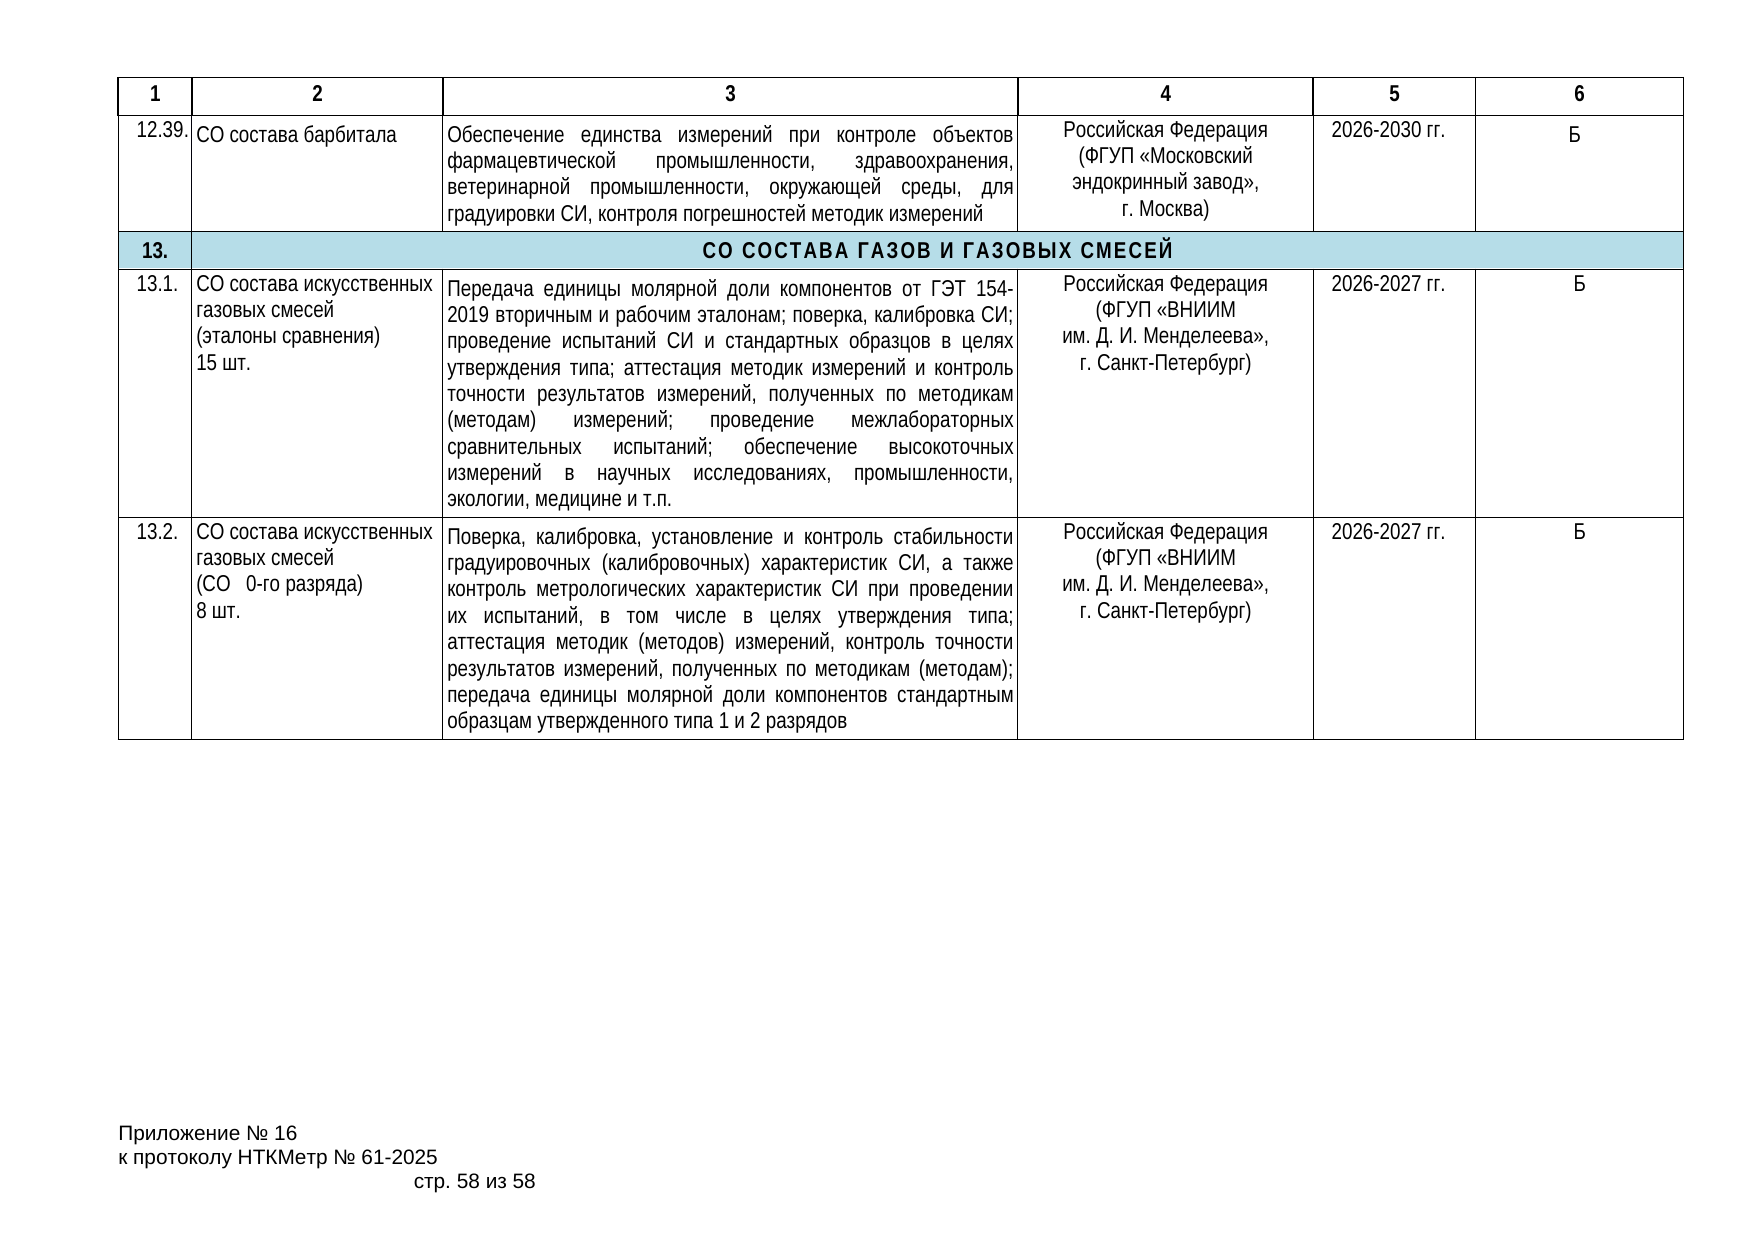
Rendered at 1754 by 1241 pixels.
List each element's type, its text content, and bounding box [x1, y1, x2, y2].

table_cell Передача единицы молярной доли компонентов от ГЭТ 154-2019 вторичным и рабочим эталонам; поверка, калибровка СИ; проведение испытаний СИ и стандартных образцов в целях утверждения типа; аттестация методик измерений и контроль точности результатов измерений, полученных по методикам (методам) измерений; проведение межлабораторных сравнительных испытаний; обеспечение высокоточных измерений в научных исследованиях, промышленности, экологии, медицине и т.п. [443, 270, 1017, 517]
table_header 6 [1476, 78, 1683, 114]
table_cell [443, 116, 1017, 231]
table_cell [1018, 116, 1313, 231]
table_cell СО состава искусственных газовых смесей (эталоны сравнения) 15 шт. [192, 270, 442, 517]
table_header 2 [193, 78, 442, 114]
table_cell Б [1476, 518, 1683, 738]
table_header 3 [444, 78, 1017, 114]
table_cell [119, 116, 191, 231]
table_cell 2026-2027 гг. [1314, 270, 1475, 517]
table_cell СО СОСТАВА ГАЗОВ И ГАЗОВЫХ СМЕСЕЙ [192, 232, 1683, 268]
table_cell 2026-2027 гг. [1314, 518, 1475, 738]
table_cell СО состава искусственных газовых смесей (СО 0-го разряда) 8 шт. [192, 518, 442, 738]
table_cell Российская Федерация (ФГУП «ВНИИМ им. Д. И. Менделеева», г. Санкт-Петербург) [1018, 270, 1313, 517]
table_cell [119, 518, 191, 738]
table_header 1 [119, 78, 191, 114]
table_cell 2026-2030 гг. [1314, 116, 1475, 231]
table_cell Российская Федерация (ФГУП «ВНИИМ им. Д. И. Менделеева», г. Санкт-Петербург) [1018, 518, 1313, 738]
table_header 4 [1019, 78, 1312, 114]
table_cell Поверка, калибровка, установление и контроль стабильности градуировочных (калибровочных) характеристик СИ, а также контроль метрологических характеристик СИ при проведении их испытаний, в том числе в целях утверждения типа; аттестация методик (методов) измерений, контроль точности результатов измерений, полученных по методикам (методам); передача единицы молярной доли компонентов стандартным образцам утвержденного типа 1 и 2 разрядов [443, 518, 1017, 738]
table_header 5 [1314, 78, 1475, 114]
table_cell [119, 232, 191, 268]
table_cell СО состава барбитала [192, 116, 442, 231]
table_cell Б [1476, 270, 1683, 517]
table_cell [119, 270, 191, 517]
table_cell Б [1476, 116, 1683, 231]
